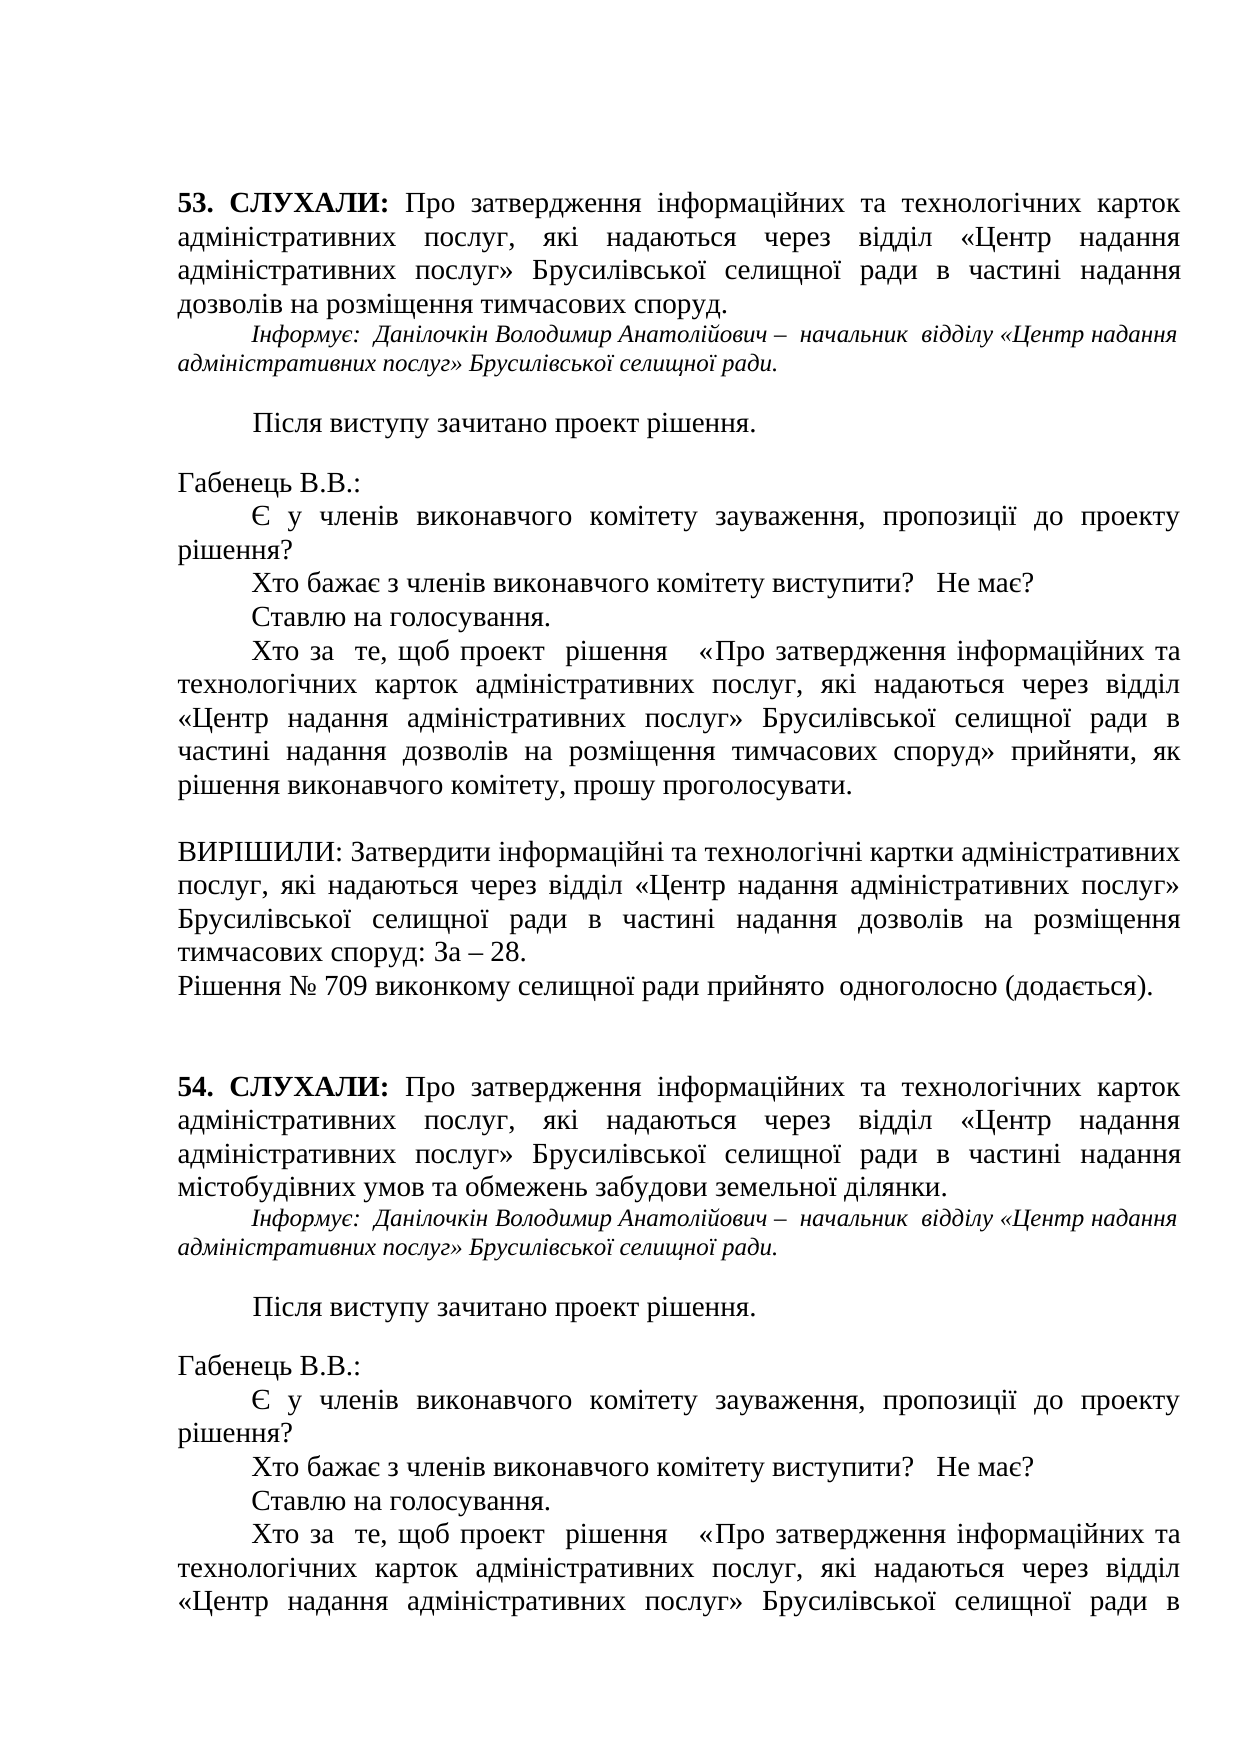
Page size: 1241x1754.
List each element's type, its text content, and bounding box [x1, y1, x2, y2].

text Інформує: Данілочкін Володимир Анатолійович – начальник відділу «Центр надання адміністративних послуг» Брусилівської селищної ради. [177, 1203, 1181, 1260]
text Габенець В.В.: [177, 1348, 1181, 1382]
list Після виступу зачитано проект рішення. [252, 406, 1181, 439]
text Інформує: Данілочкін Володимир Анатолійович – начальник відділу «Центр надання адміністративних послуг» Брусилівської селищної ради. [177, 319, 1181, 377]
text Ставлю на голосування. [177, 599, 1181, 633]
text 54. СЛУХАЛИ: Про затвердження інформаційних та технологічних карток адміністративних послуг, які надаються через відділ «Центр надання адміністративних послуг» Брусилівської селищної ради в частині надання містобудівних умов та обмежень забудови земельної ділянки. [177, 1069, 1181, 1203]
text Є у членів виконавчого комітету зауваження, пропозиції до проекту рішення? [177, 498, 1181, 566]
list Після виступу зачитано проект рішення. [252, 1289, 1181, 1323]
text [177, 1516, 1181, 1617]
text Габенець В.В.: [177, 465, 1181, 498]
text Є у членів виконавчого комітету зауваження, пропозиції до проекту рішення? [177, 1382, 1181, 1449]
text Ставлю на голосування. [177, 1483, 1181, 1516]
text Хто бажає з членів виконавчого комітету виступити? Не має? [177, 566, 1181, 599]
text 53. СЛУХАЛИ: Про затвердження інформаційних та технологічних карток адміністративних послуг, які надаються через відділ «Центр надання адміністративних послуг» Брусилівської селищної ради в частині надання дозволів на розміщення тимчасових споруд. [177, 185, 1181, 319]
text ВИРІШИЛИ: Затвердити інформаційні та технологічні картки адміністративних послуг, які надаються через відділ «Центр надання адміністративних послуг» Брусилівської селищної ради в частині надання дозволів на розміщення тимчасових споруд: За – 28. [177, 834, 1181, 968]
text Хто за те, щоб проект рішення «Про затвердження інформаційних та технологічних карток адміністративних послуг, які надаються через відділ «Центр надання адміністративних послуг» Брусилівської селищної ради в частині надання дозволів на розміщення тимчасових споруд» прийняти, як рішення виконавчого комітету, прошу проголосувати. [177, 633, 1181, 800]
text Рішення № 709 виконкому селищної ради прийнято одноголосно (додається). [177, 968, 1181, 1002]
text Хто бажає з членів виконавчого комітету виступити? Не має? [177, 1449, 1181, 1483]
